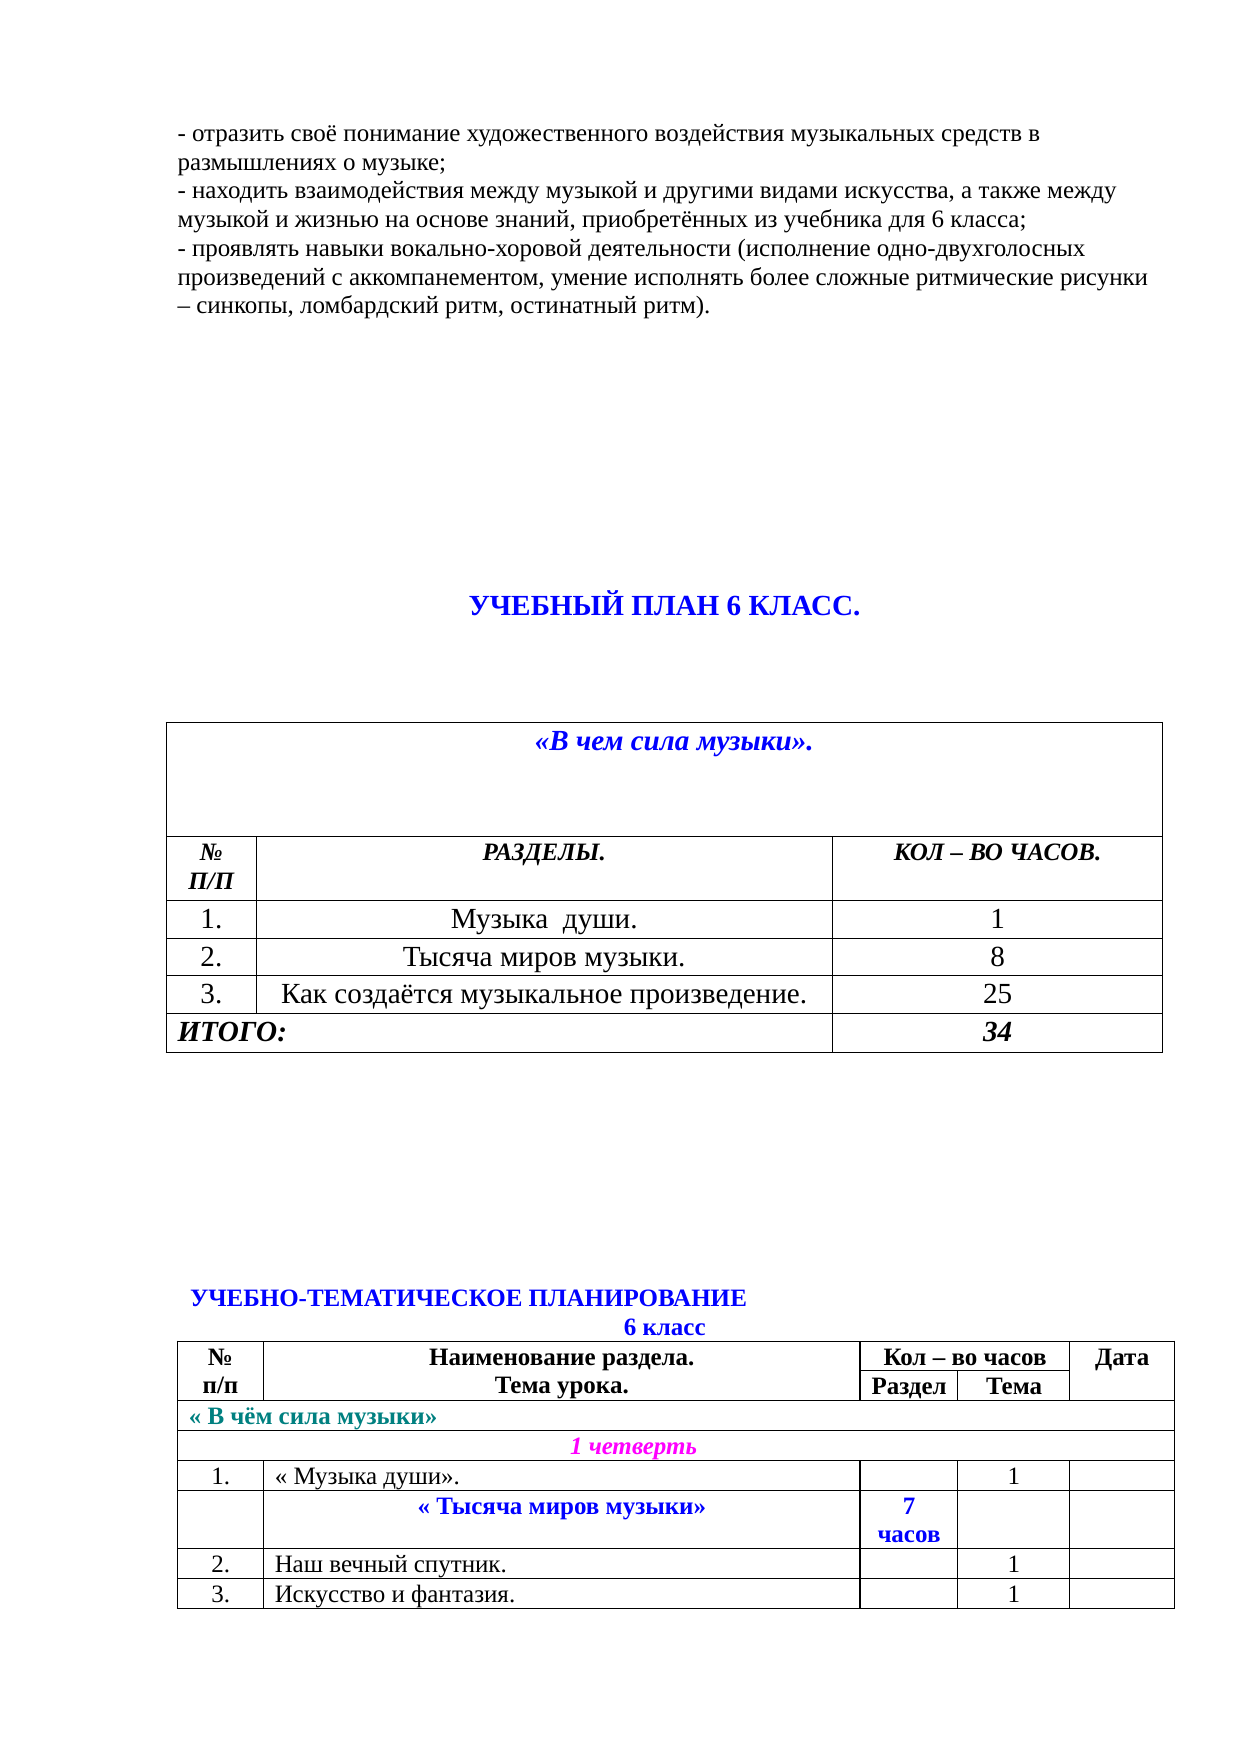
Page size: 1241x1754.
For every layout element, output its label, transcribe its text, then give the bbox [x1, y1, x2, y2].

table_cell « Музыка души». [264, 1461, 859, 1490]
table_cell Как создаётся музыкальное произведение. [257, 976, 832, 1013]
table_cell Тысяча миров музыки. [257, 939, 832, 975]
table_cell 1 [958, 1549, 1069, 1578]
text - проявлять навыки вокально-хоровой деятельности (исполнение одно-двухголосных произведений с аккомпанементом, умение исполнять более сложные ритмические рисунки – синкопы, ломбардский ритм, остинатный ритм). [177, 233, 1152, 319]
text УЧЕБНЫЙ ПЛАН 6 КЛАСС. [177, 588, 1152, 621]
text 6 класс [177, 1312, 1152, 1341]
table_cell ИТОГО: [167, 1014, 832, 1052]
table_cell [861, 1579, 957, 1608]
table_cell « Тысяча миров музыки» [264, 1491, 859, 1548]
table_header Дата [1070, 1342, 1174, 1400]
table_cell 1 [958, 1461, 1069, 1490]
table_cell [1070, 1579, 1174, 1608]
table_cell Тема [958, 1371, 1069, 1400]
table_cell 1. [178, 1461, 263, 1490]
table_cell 34 [833, 1014, 1162, 1052]
table_cell 1 [958, 1579, 1069, 1608]
table_cell 1 четверть [178, 1431, 1174, 1460]
table_cell 25 [833, 976, 1162, 1013]
text - находить взаимодействия между музыкой и другими видами искусства, а также между музыкой и жизнью на основе знаний, приобретённых из учебника для 6 класса; [177, 176, 1152, 233]
table_cell [861, 1461, 957, 1490]
table_cell Раздел [861, 1371, 957, 1400]
table_cell Музыка души. [257, 901, 832, 938]
table_cell № П/П [167, 837, 256, 900]
table_header Наименование раздела. Тема урока. [264, 1342, 859, 1400]
table_cell РАЗДЕЛЫ. [257, 837, 832, 900]
table_cell 3. [178, 1579, 263, 1608]
table_cell [1070, 1461, 1174, 1490]
table_cell Наш вечный спутник. [264, 1549, 859, 1578]
table_cell 7 часов [861, 1491, 957, 1548]
table_cell 2. [178, 1549, 263, 1578]
text УЧЕБНО-ТЕМАТИЧЕСКОЕ ПЛАНИРОВАНИЕ [177, 1283, 1152, 1312]
table_cell 2. [167, 939, 256, 975]
text - отразить своё понимание художественного воздействия музыкальных средств в размышлениях о музыке; [177, 118, 1152, 176]
table_cell 1. [167, 901, 256, 938]
table_header «В чем сила музыки». [167, 723, 1162, 836]
table_cell [1070, 1549, 1174, 1578]
table_cell 8 [833, 939, 1162, 975]
table_cell [958, 1491, 1069, 1548]
table_cell [1070, 1491, 1174, 1548]
table_header № п/п [178, 1342, 263, 1400]
table_cell [861, 1549, 957, 1578]
table_cell КОЛ – ВО ЧАСОВ. [833, 837, 1162, 900]
table_header Кол – во часов [861, 1342, 1069, 1370]
table_cell Искусство и фантазия. [264, 1579, 859, 1608]
table_cell 3. [167, 976, 256, 1013]
table_cell [178, 1491, 263, 1548]
table_cell « В чём сила музыки» [178, 1401, 1174, 1430]
table_cell 1 [833, 901, 1162, 938]
